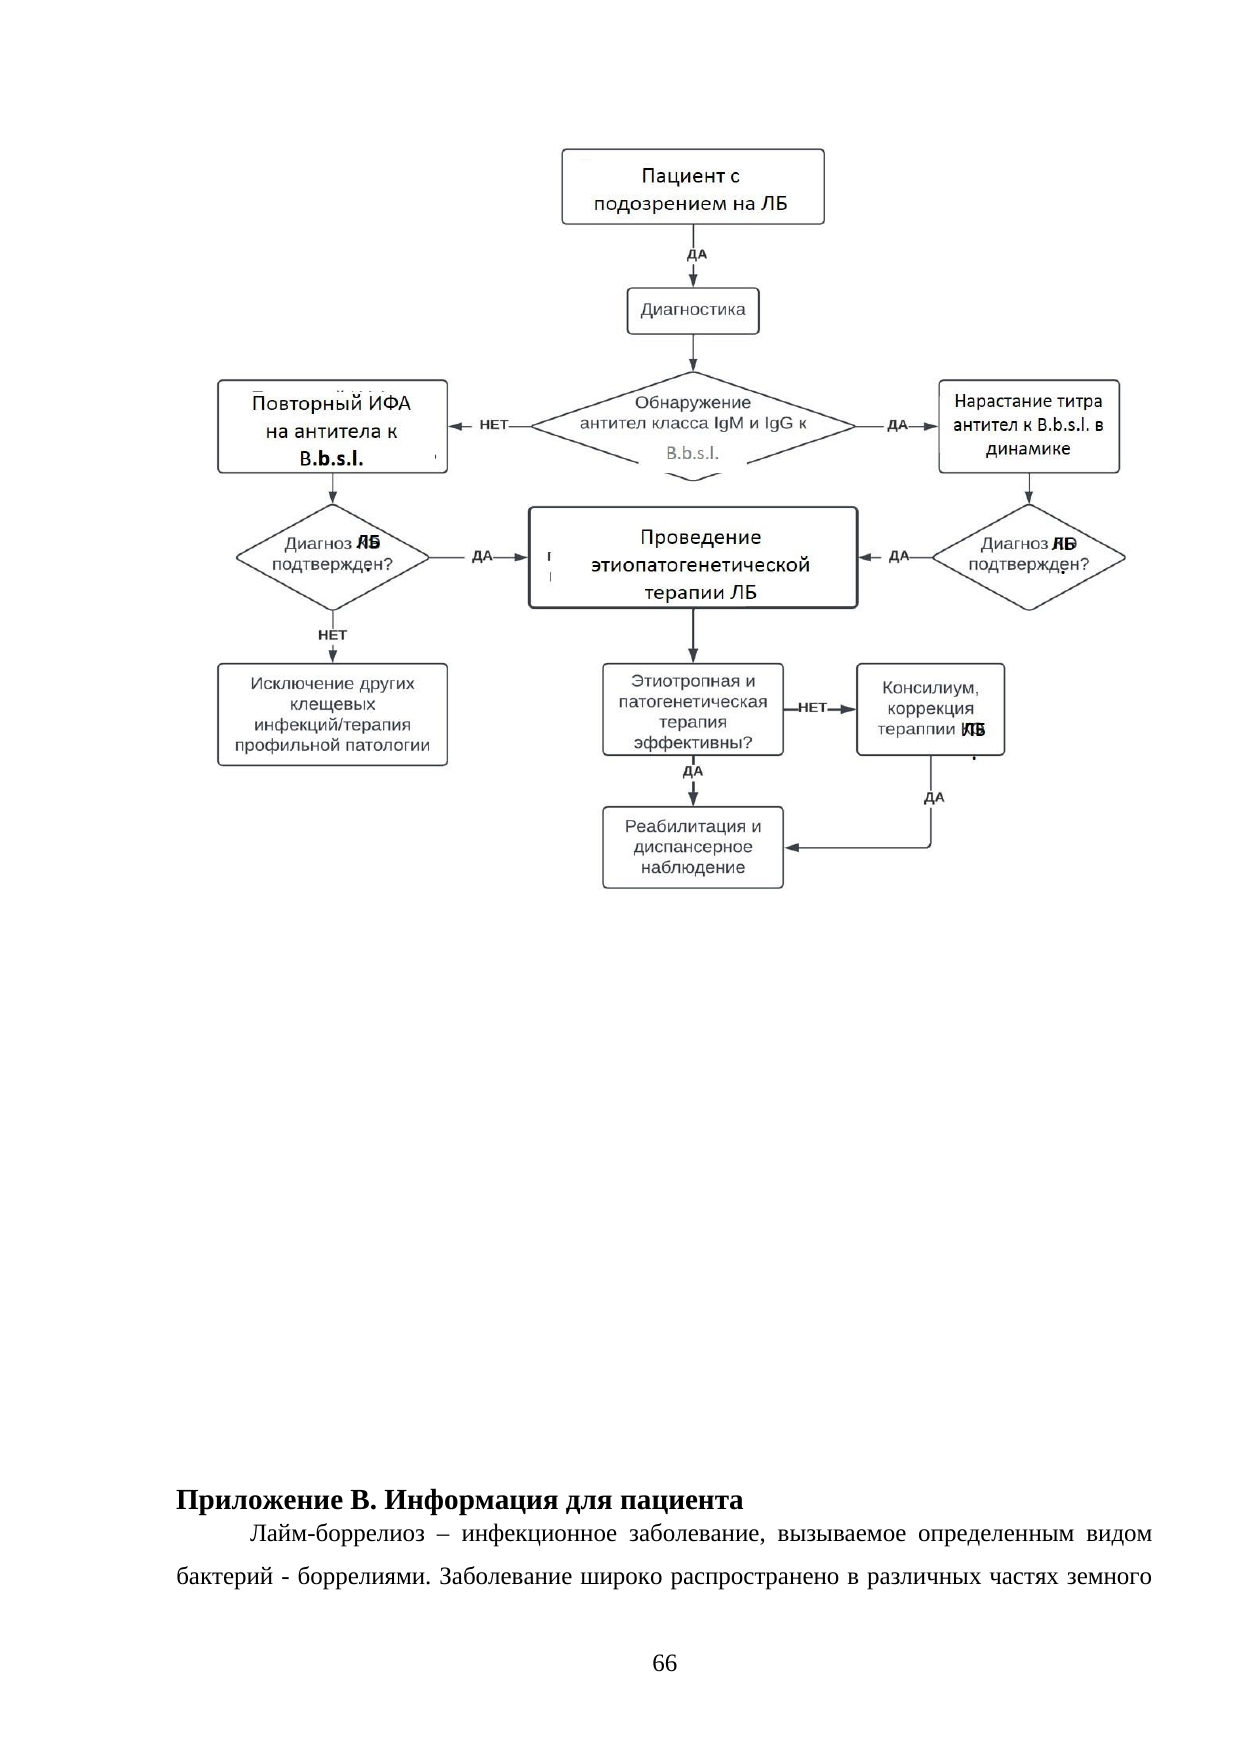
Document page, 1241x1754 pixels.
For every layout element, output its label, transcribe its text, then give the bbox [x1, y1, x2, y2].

picture [185, 118, 1160, 919]
subtitle Приложение В. Информация для пациента [176, 1482, 1189, 1516]
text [176, 1518, 1153, 1590]
